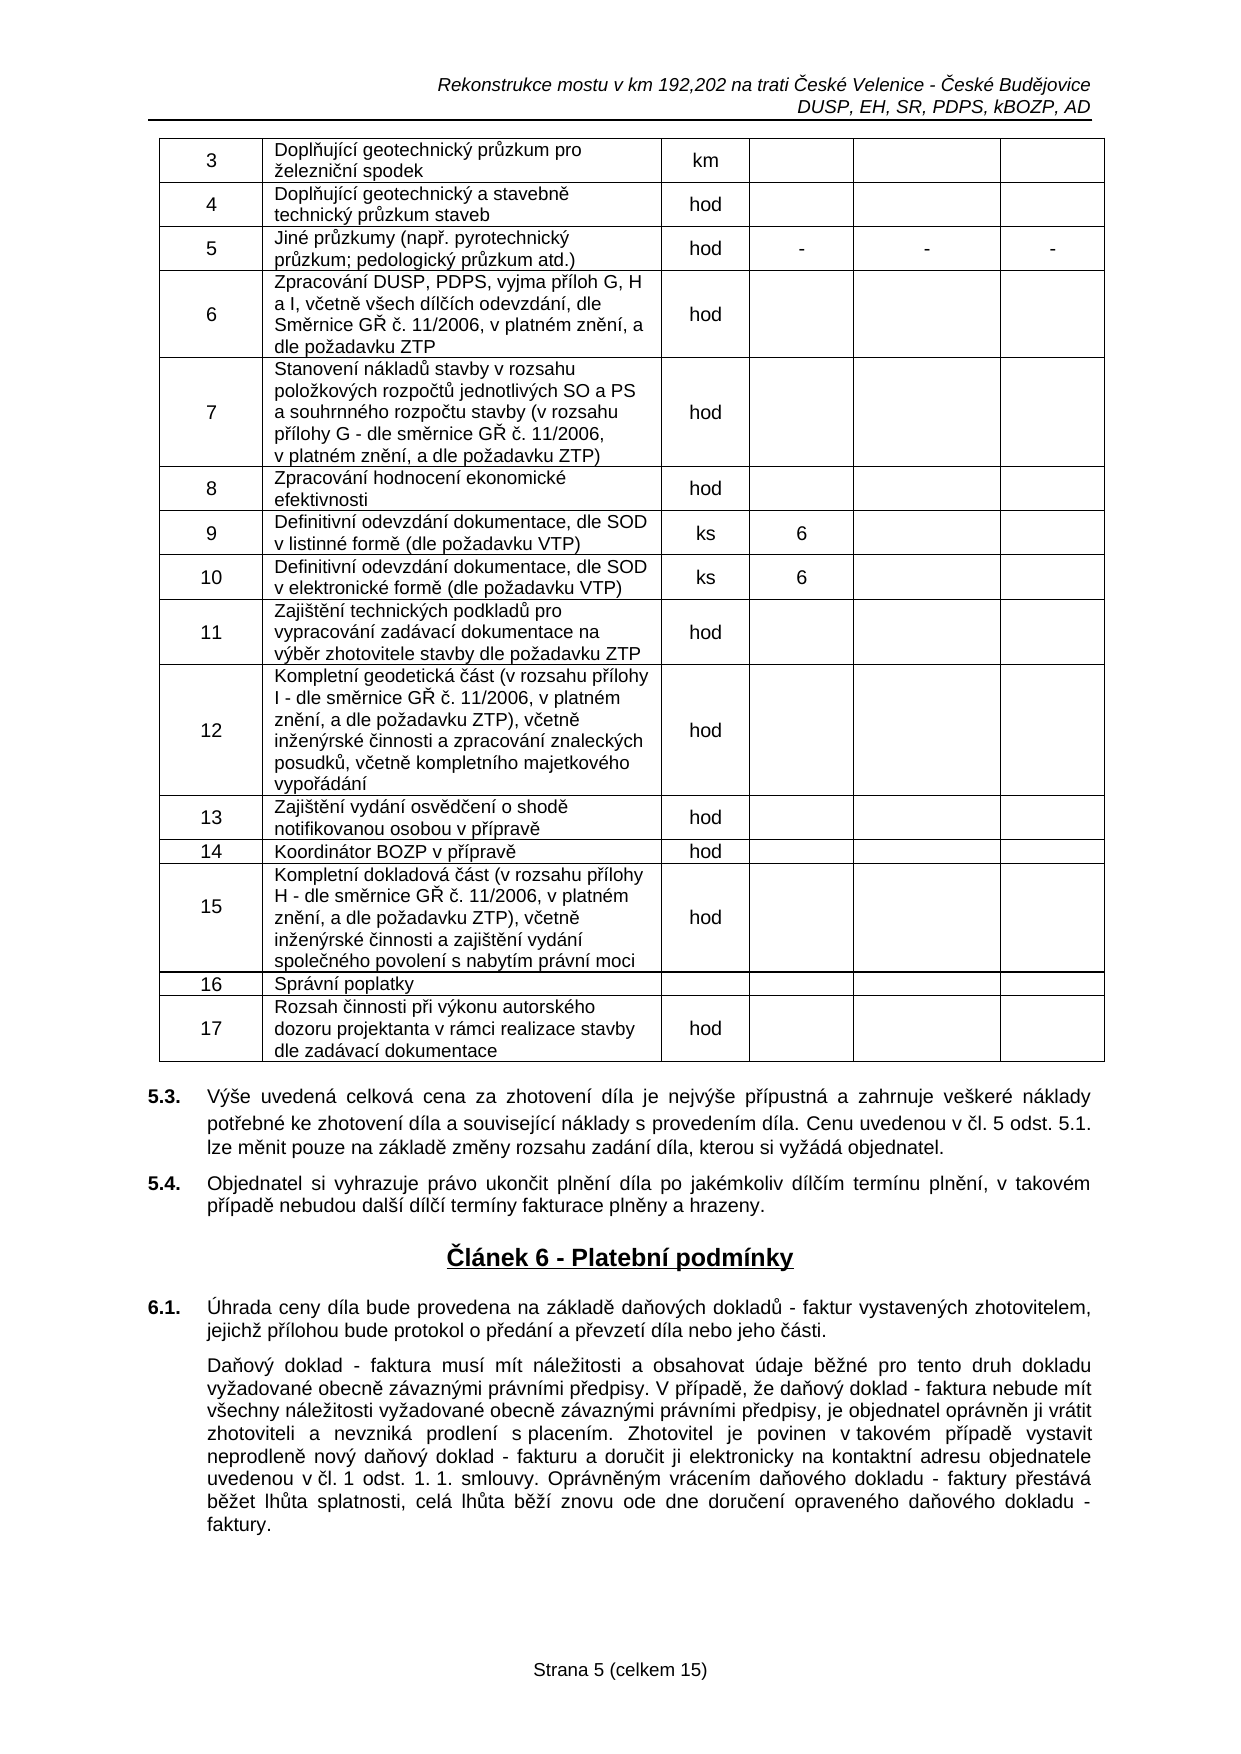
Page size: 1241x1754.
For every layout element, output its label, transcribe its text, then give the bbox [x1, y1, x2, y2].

table_cell 6 [750, 511, 853, 554]
table_cell 4 [160, 183, 262, 226]
table_cell 17 [160, 996, 262, 1061]
table_cell 14 [160, 840, 262, 863]
table_cell [662, 973, 749, 995]
table_cell [1001, 511, 1104, 554]
table_cell [750, 271, 853, 357]
table_cell [1001, 467, 1104, 510]
table_cell [750, 139, 853, 182]
table_cell [1001, 864, 1104, 971]
table_cell [854, 996, 1000, 1061]
table_cell hod [662, 665, 749, 795]
table_cell [1001, 555, 1104, 598]
table_cell hod [662, 467, 749, 510]
table_cell [1001, 358, 1104, 466]
table_cell Definitivní odevzdání dokumentace, dle SOD v listinné formě (dle požadavku VTP) [263, 511, 661, 554]
table_cell [854, 271, 1000, 357]
table_cell - [854, 227, 1000, 270]
table_cell 16 [160, 973, 262, 995]
table_cell 8 [160, 467, 262, 510]
subtitle Článek 6 - Platební podmínky [148, 1243, 1092, 1272]
table_cell [854, 973, 1000, 995]
table_cell hod [662, 840, 749, 863]
table_cell [1001, 973, 1104, 995]
table_cell [750, 796, 853, 839]
table_cell Zajištění vydání osvědčení o shodě notifikovanou osobou v přípravě [263, 796, 661, 839]
table_cell hod [662, 600, 749, 664]
table_cell hod [662, 796, 749, 839]
table_cell ks [662, 555, 749, 598]
table_cell Jiné průzkumy (např. pyrotechnický průzkum; pedologický průzkum atd.) [263, 227, 661, 270]
table_cell [854, 864, 1000, 971]
table_cell [854, 840, 1000, 863]
table_cell [750, 600, 853, 664]
table_cell 3 [160, 139, 262, 182]
table_cell [1001, 796, 1104, 839]
table_cell [854, 467, 1000, 510]
table_cell [854, 665, 1000, 795]
table_cell hod [662, 864, 749, 971]
table_cell 13 [160, 796, 262, 839]
table_cell [750, 358, 853, 466]
table_cell [750, 973, 853, 995]
table_cell [1001, 600, 1104, 664]
text 5.3. Výše uvedená celková cena za zhotovení díla je nejvýše přípustná a zahrnuje veškeré náklady potřebné ke zhotovení díla a související náklady s provedením díla. Cenu uvedenou v čl. 5 odst. 5.1. lze měnit pouze na základě změny rozsahu zadání díla, kterou si vyžádá objednatel. [148, 1085, 1092, 1159]
table_cell 7 [160, 358, 262, 466]
table_cell 12 [160, 665, 262, 795]
table_cell [1001, 271, 1104, 357]
table_cell [854, 796, 1000, 839]
table_cell [854, 358, 1000, 466]
table_cell Doplňující geotechnický průzkum pro železniční spodek [263, 139, 661, 182]
table_cell [750, 996, 853, 1061]
table_cell [854, 555, 1000, 598]
text 6.1. Úhrada ceny díla bude provedena na základě daňových dokladů - faktur vystavených zhotovitelem, jejichž přílohou bude protokol o předání a převzetí díla nebo jeho části. [148, 1296, 1092, 1341]
table_cell - [750, 227, 853, 270]
table_cell [1001, 996, 1104, 1061]
table_cell [1001, 139, 1104, 182]
table_cell ks [662, 511, 749, 554]
table_cell km [662, 139, 749, 182]
table_cell hod [662, 271, 749, 357]
table_cell [854, 139, 1000, 182]
table_cell Definitivní odevzdání dokumentace, dle SOD v elektronické formě (dle požadavku VTP) [263, 555, 661, 598]
table_cell [1001, 665, 1104, 795]
table_cell 9 [160, 511, 262, 554]
table_cell Zajištění technických podkladů pro vypracování zadávací dokumentace na výběr zhotovitele stavby dle požadavku ZTP [263, 600, 661, 664]
table_cell [854, 511, 1000, 554]
text 5.4. Objednatel si vyhrazuje právo ukončit plnění díla po jakémkoliv dílčím termínu plnění, v takovém případě nebudou další dílčí termíny fakturace plněny a hrazeny. [148, 1171, 1092, 1217]
table_cell Zpracování DUSP, PDPS, vyjma příloh G, H a I, včetně všech dílčích odevzdání, dle Směrnice GŘ č. 11/2006, v platném znění, a dle požadavku ZTP [263, 271, 661, 357]
table_cell Kompletní dokladová část (v rozsahu přílohy H - dle směrnice GŘ č. 11/2006, v platném znění, a dle požadavku ZTP), včetně inženýrské činnosti a zajištění vydání společného povolení s nabytím právní moci [263, 864, 661, 971]
text Daňový doklad - faktura musí mít náležitosti a obsahovat údaje běžné pro tento druh dokladu vyžadované obecně závaznými právními předpisy. V případě, že daňový doklad - faktura nebude mít všechny náležitosti vyžadované obecně závaznými právními předpisy, je objednatel oprávněn ji vrátit zhotoviteli a nevzniká prodlení s placením. Zhotovitel je povinen v takovém případě vystavit neprodleně nový daňový doklad - fakturu a doručit ji elektronicky na kontaktní adresu objednatele uvedenou v čl. 1 odst. 1. 1. smlouvy. Oprávněným vrácením daňového dokladu - faktury přestává běžet lhůta splatnosti, celá lhůta běží znovu ode dne doručení opraveného daňového dokladu - faktury. [207, 1354, 1092, 1535]
table_cell 15 [160, 864, 262, 971]
table_cell hod [662, 227, 749, 270]
table_cell 5 [160, 227, 262, 270]
table_cell [750, 864, 853, 971]
table_cell Správní poplatky [263, 973, 661, 995]
table_cell hod [662, 996, 749, 1061]
table_cell [854, 183, 1000, 226]
table_cell Zpracování hodnocení ekonomické efektivnosti [263, 467, 661, 510]
table_cell Kompletní geodetická část (v rozsahu přílohy I - dle směrnice GŘ č. 11/2006, v platném znění, a dle požadavku ZTP), včetně inženýrské činnosti a zpracování znaleckých posudků, včetně kompletního majetkového vypořádání [263, 665, 661, 795]
table_cell Rozsah činnosti při výkonu autorského dozoru projektanta v rámci realizace stavby dle zadávací dokumentace [263, 996, 661, 1061]
table_cell [1001, 183, 1104, 226]
table_cell hod [662, 183, 749, 226]
table_cell 6 [750, 555, 853, 598]
table_cell 10 [160, 555, 262, 598]
table_cell [750, 467, 853, 510]
table_cell [750, 840, 853, 863]
table_cell [750, 183, 853, 226]
table_cell [854, 600, 1000, 664]
table_cell [750, 665, 853, 795]
table_cell [1001, 840, 1104, 863]
table_cell - [1001, 227, 1104, 270]
table_cell Stanovení nákladů stavby v rozsahu položkových rozpočtů jednotlivých SO a PS a souhrnného rozpočtu stavby (v rozsahu přílohy G - dle směrnice GŘ č. 11/2006, v platném znění, a dle požadavku ZTP) [263, 358, 661, 466]
table_cell 6 [160, 271, 262, 357]
table_cell 11 [160, 600, 262, 664]
table_cell hod [662, 358, 749, 466]
table_cell Doplňující geotechnický a stavebně technický průzkum staveb [263, 183, 661, 226]
table_cell Koordinátor BOZP v přípravě [263, 840, 661, 863]
